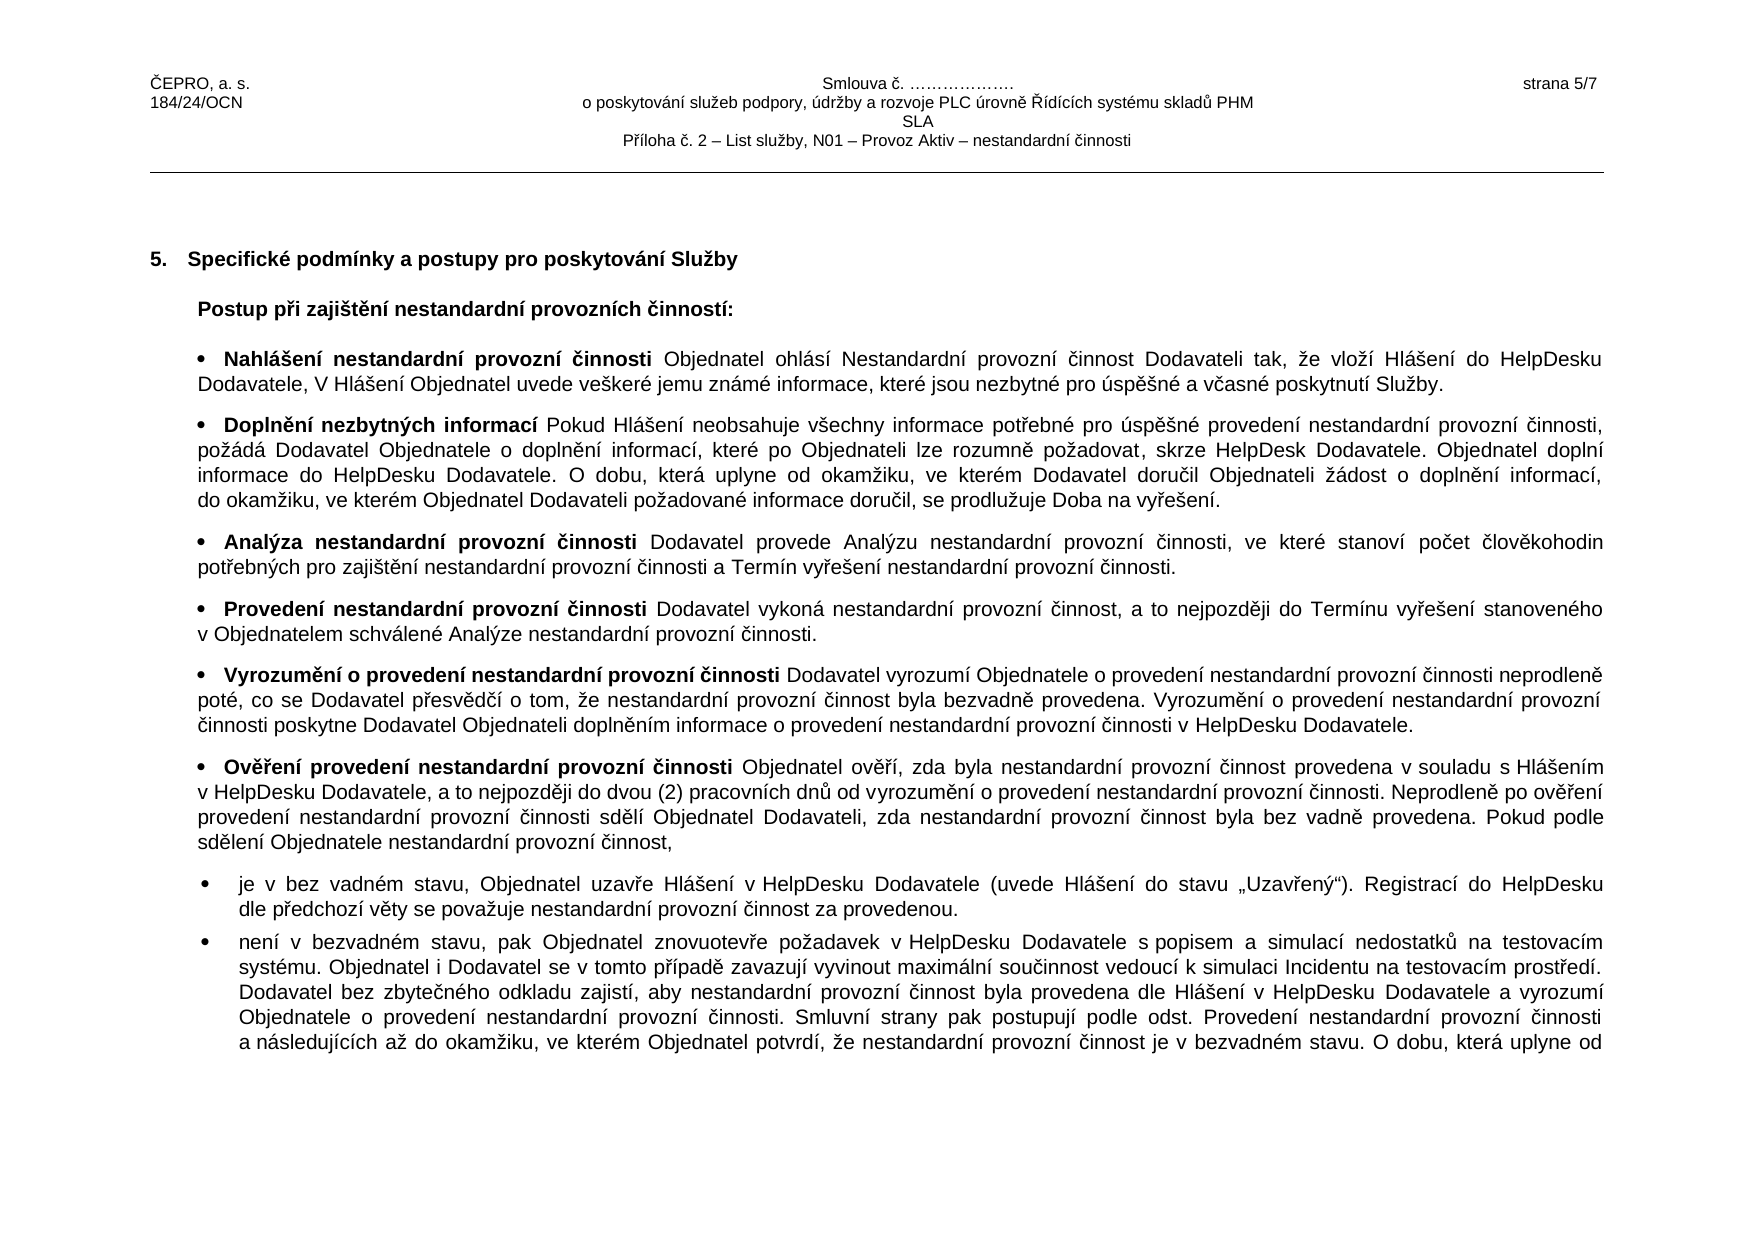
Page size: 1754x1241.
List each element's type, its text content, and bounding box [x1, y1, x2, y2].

list Nahlášení nestandardní provozní činnosti Objednatel ohlásí Nestandardní provozní činnost Dodavateli tak, že vloží Hlášení do HelpDesku Dodavatele, V Hlášení Objednatel uvede veškeré jemu známé informace, které jsou nezbytné pro úspěšné a včasné poskytnutí Služby. [197, 346, 1604, 396]
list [201, 929, 1604, 1054]
list Ověření provedení nestandardní provozní činnosti Objednatel ověří, zda byla nestandardní provozní činnost provedena v souladu s Hlášením v HelpDesku Dodavatele, a to nejpozději do dvou (2) pracovních dnů od vyrozumění o provedení nestandardní provozní činnosti. Neprodleně po ověření provedení nestandardní provozní činnosti sdělí Objednatel Dodavateli, zda nestandardní provozní činnost byla bez vadně provedena. Pokud podle sdělení Objednatele nestandardní provozní činnost, [197, 754, 1604, 854]
list Doplnění nezbytných informací Pokud Hlášení neobsahuje všechny informace potřebné pro úspěšné provedení nestandardní provozní činnosti, požádá Dodavatel Objednatele o doplnění informací, které po Objednateli lze rozumně požadovat, skrze HelpDesk Dodavatele. Objednatel doplní informace do HelpDesku Dodavatele. O dobu, která uplyne od okamžiku, ve kterém Dodavatel doručil Objednateli žádost o doplnění informací, do okamžiku, ve kterém Objednatel Dodavateli požadované informace doručil, se prodlužuje Doba na vyřešení. [197, 412, 1604, 512]
text Postup při zajištění nestandardní provozních činností: [197, 296, 1604, 321]
list Specifické podmínky a postupy pro poskytování Služby [150, 246, 1604, 271]
list je v bez vadném stavu, Objednatel uzavře Hlášení v HelpDesku Dodavatele (uvede Hlášení do stavu „Uzavřený“). Registrací do HelpDesku dle předchozí věty se považuje nestandardní provozní činnost za provedenou. [201, 871, 1604, 921]
list Vyrozumění o provedení nestandardní provozní činnosti Dodavatel vyrozumí Objednatele o provedení nestandardní provozní činnosti neprodleně poté, co se Dodavatel přesvědčí o tom, že nestandardní provozní činnost byla bezvadně provedena. Vyrozumění o provedení nestandardní provozní činnosti poskytne Dodavatel Objednateli doplněním informace o provedení nestandardní provozní činnosti v HelpDesku Dodavatele. [197, 662, 1604, 737]
list Analýza nestandardní provozní činnosti Dodavatel provede Analýzu nestandardní provozní činnosti, ve které stanoví počet člověkohodin potřebných pro zajištění nestandardní provozní činnosti a Termín vyřešení nestandardní provozní činnosti. [197, 529, 1604, 579]
list Provedení nestandardní provozní činnosti Dodavatel vykoná nestandardní provozní činnost, a to nejpozději do Termínu vyřešení stanoveného v Objednatelem schválené Analýze nestandardní provozní činnosti. [197, 596, 1604, 646]
